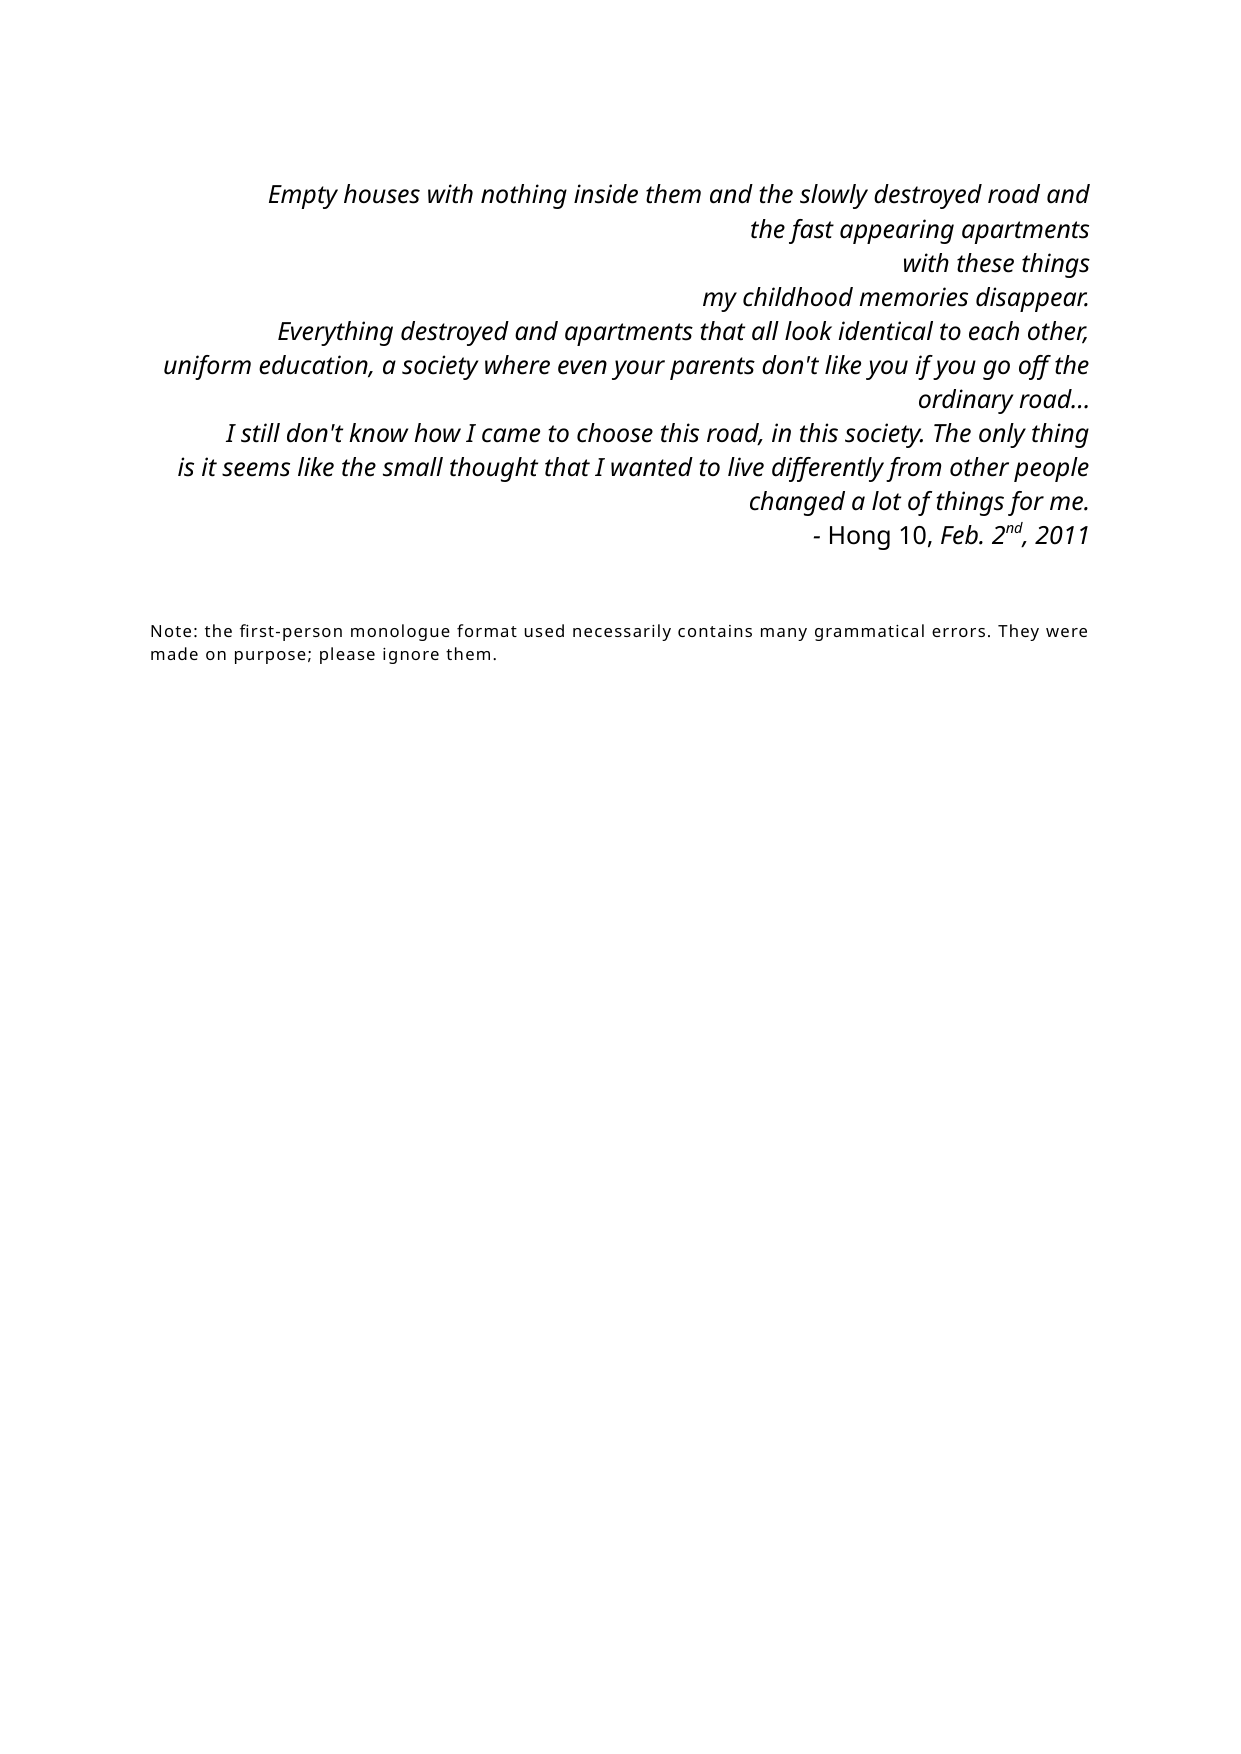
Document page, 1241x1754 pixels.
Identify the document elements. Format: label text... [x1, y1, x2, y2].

text Note: the first-person monologue format used necessarily contains many grammatical errors. They were made on purpose; please ignore them. [150, 620, 1090, 665]
text the fast appearing apartments [150, 211, 1090, 245]
text I still don't know how I came to choose this road, in this society. The only thing is it seems like the small thought that I wanted to live differently from other people changed a lot of things for me. [150, 416, 1090, 518]
text Empty houses with nothing inside them and the slowly destroyed road and [150, 177, 1090, 211]
text my childhood memories disappear. [150, 279, 1090, 313]
text with these things [150, 245, 1090, 279]
text - Hong 10, Feb. 2nd, 2011 [150, 518, 1090, 552]
text Everything destroyed and apartments that all look identical to each other, uniform education, a society where even your parents don't like you if you go off the ordinary road... [150, 313, 1090, 416]
